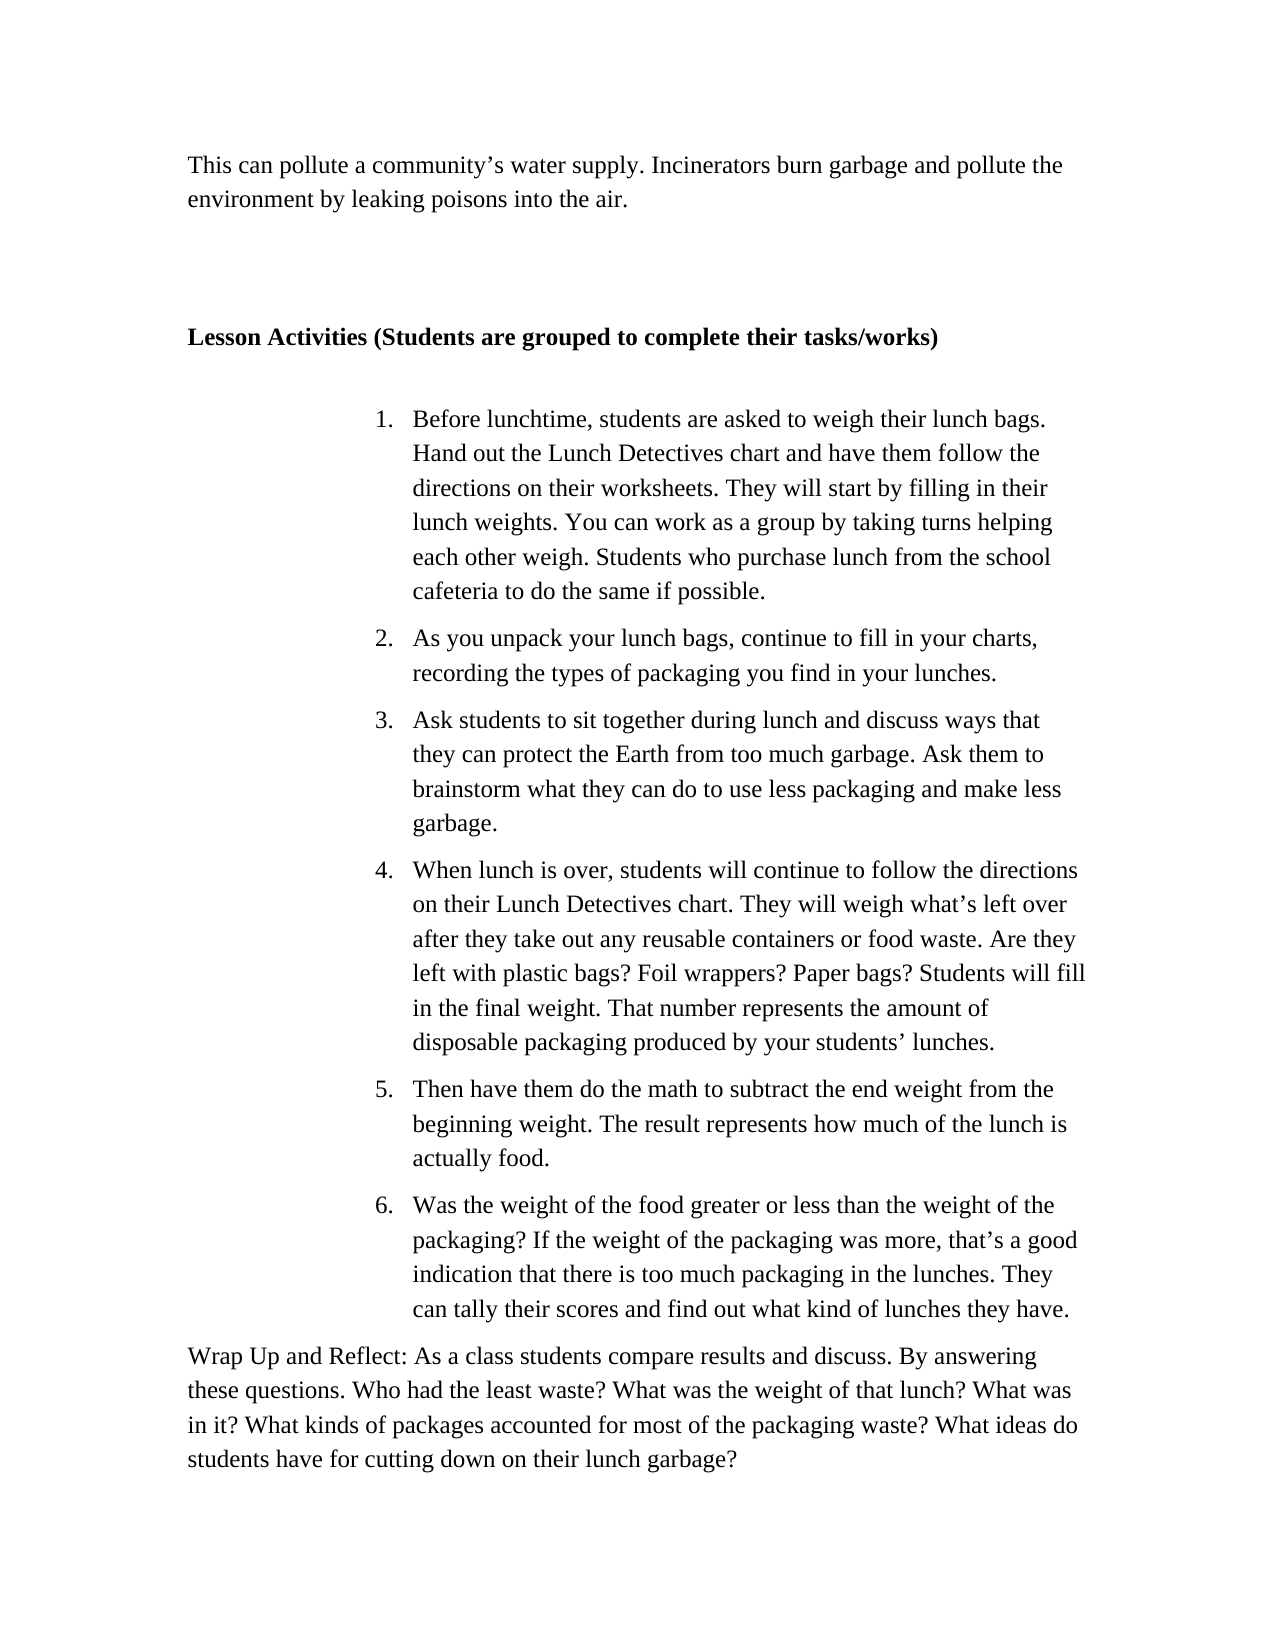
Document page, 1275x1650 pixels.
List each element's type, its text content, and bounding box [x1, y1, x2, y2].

list When lunch is over, students will continue to follow the directions on their Lunch Detectives chart. They will weigh what’s left over after they take out any reusable containers or food waste. Are they left with plastic bags? Foil wrappers? Paper bags? Students will fill in the final weight. That number represents the amount of disposable packaging produced by your students’ lunches. [375, 855, 1087, 1056]
list Ask students to sit together during lunch and discuss ways that they can protect the Earth from too much garbage. Ask them to brainstorm what they can do to use less packaging and make less garbage. [375, 705, 1087, 837]
text Lesson Activities (Students are grouped to complete their tasks/works) [187, 322, 1087, 351]
text Wrap Up and Reflect: As a class students compare results and discuss. By answering these questions. Who had the least waste? What was the weight of that lunch? What was in it? What kinds of packages accounted for most of the packaging waste? What ideas do students have for cutting down on their lunch garbage? [187, 1341, 1087, 1473]
list Was the weight of the food greater or less than the weight of the packaging? If the weight of the packaging was more, that’s a good indication that there is too much packaging in the lunches. They can tally their scores and find out what kind of lunches they have. [375, 1190, 1087, 1323]
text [187, 150, 1087, 213]
list Before lunchtime, students are asked to weigh their lunch bags. Hand out the Lunch Detectives chart and have them follow the directions on their worksheets. They will start by filling in their lunch weights. You can work as a group by taking turns helping each other weigh. Students who purchase lunch from the school cafeteria to do the same if possible. [375, 404, 1087, 605]
list Then have them do the math to subtract the end weight from the beginning weight. The result represents how much of the lunch is actually food. [375, 1074, 1087, 1172]
list As you unpack your lunch bags, continue to fill in your charts, recording the types of packaging you find in your lunches. [375, 623, 1087, 686]
